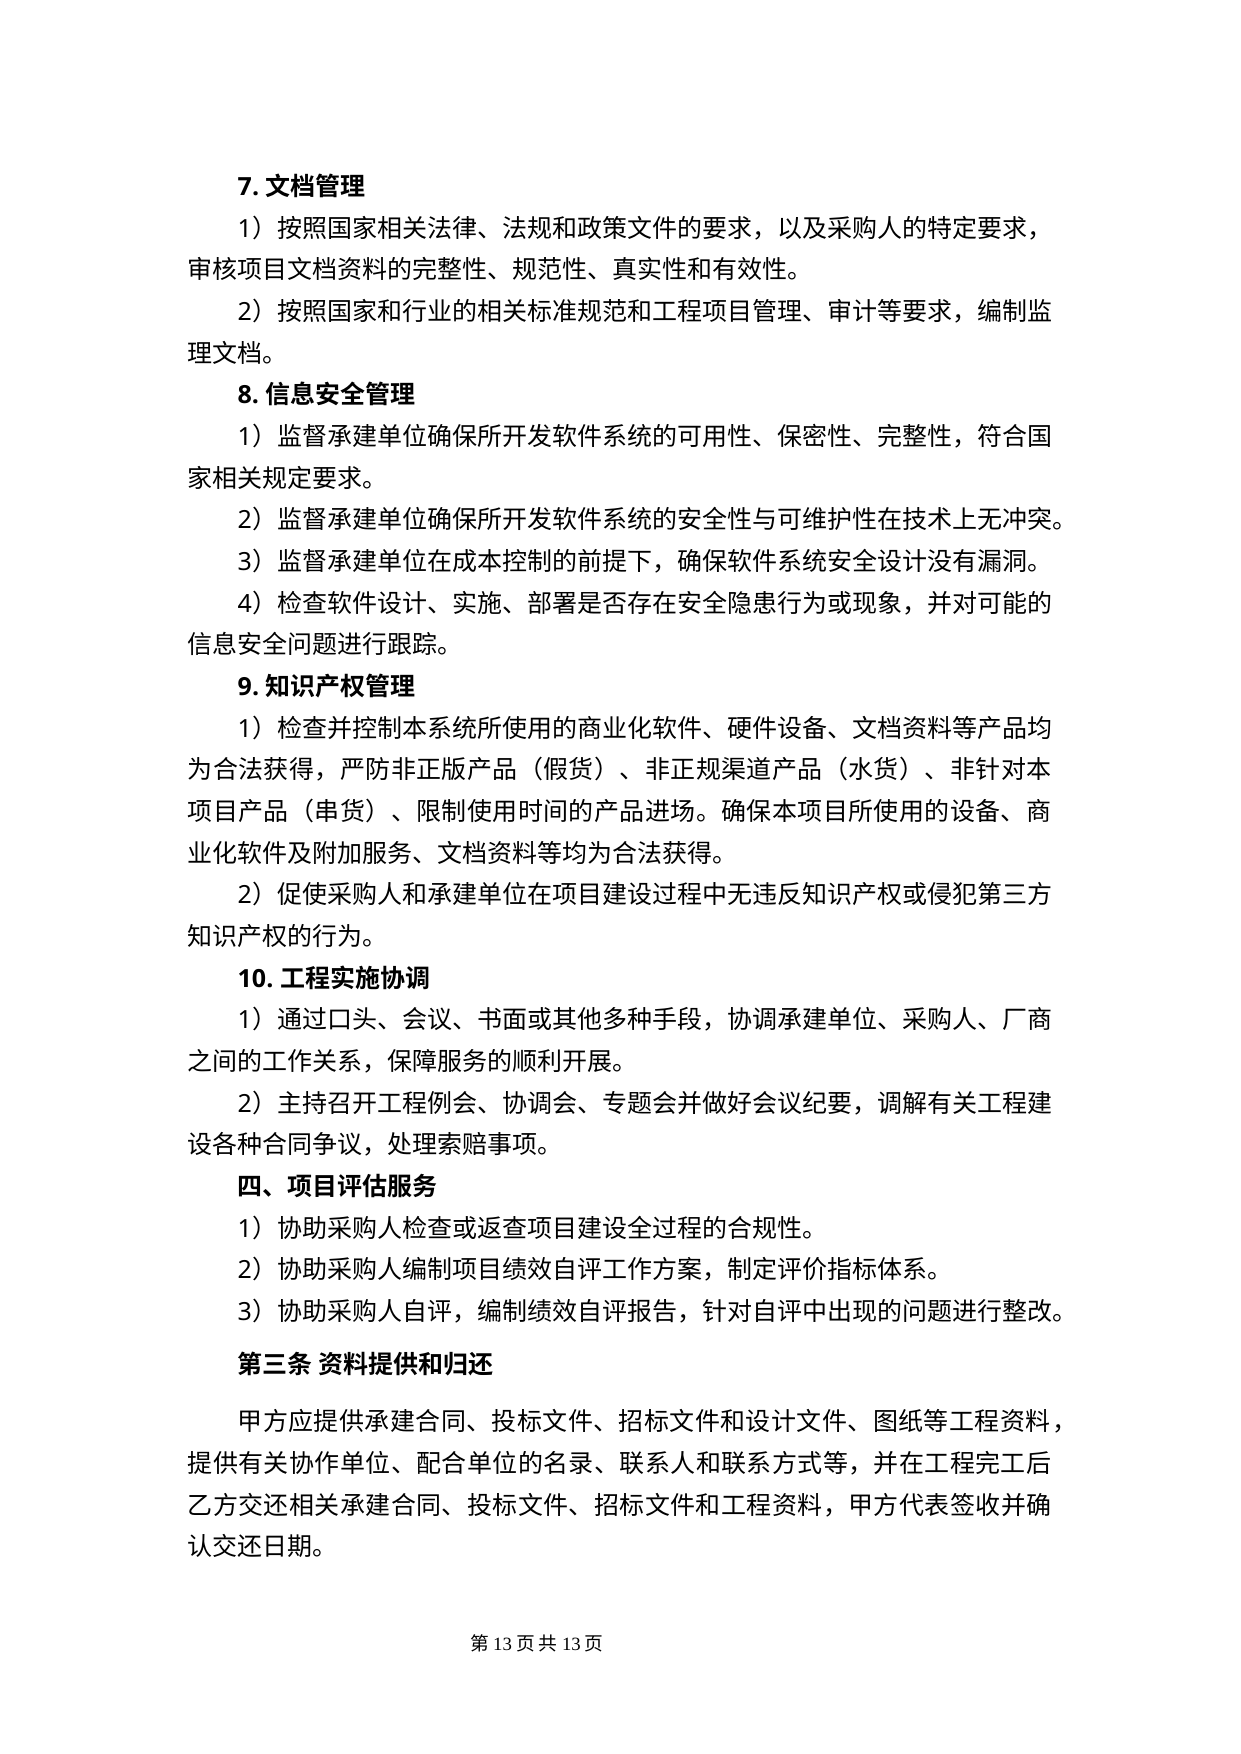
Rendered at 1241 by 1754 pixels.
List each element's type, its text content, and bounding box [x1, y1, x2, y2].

text 甲方应提供承建合同、投标文件、招标文件和设计文件、图纸等工程资料，提供有关协作单位、配合单位的名录、联系人和联系方式等，并在工程完工后乙方交还相关承建合同、投标文件、招标文件和工程资料，甲方代表签收并确认交还日期。 [187, 1397, 1053, 1564]
text 2）监督承建单位确保所开发软件系统的安全性与可维护性在技术上无冲突。 [187, 495, 1053, 537]
text 7. 文档管理 [187, 162, 1053, 204]
text 3）协助采购人自评，编制绩效自评报告，针对自评中出现的问题进行整改。 [187, 1287, 1053, 1329]
text 2）协助采购人编制项目绩效自评工作方案，制定评价指标体系。 [187, 1245, 1053, 1287]
text 1）监督承建单位确保所开发软件系统的可用性、保密性、完整性，符合国家相关规定要求。 [187, 412, 1053, 495]
text 1）检查并控制本系统所使用的商业化软件、硬件设备、文档资料等产品均为合法获得，严防非正版产品（假货）、非正规渠道产品（水货）、非针对本项目产品（串货）、限制使用时间的产品进场。确保本项目所使用的设备、商业化软件及附加服务、文档资料等均为合法获得。 [187, 704, 1053, 870]
text 8. 信息安全管理 [187, 370, 1053, 412]
text 2）主持召开工程例会、协调会、专题会并做好会议纪要，调解有关工程建设各种合同争议，处理索赔事项。 [187, 1079, 1053, 1162]
text 第三条 资料提供和归还 [187, 1345, 1053, 1381]
text 1）通过口头、会议、书面或其他多种手段，协调承建单位、采购人、厂商之间的工作关系，保障服务的顺利开展。 [187, 995, 1053, 1079]
text 3）监督承建单位在成本控制的前提下，确保软件系统安全设计没有漏洞。 [187, 537, 1053, 579]
text 2）促使采购人和承建单位在项目建设过程中无违反知识产权或侵犯第三方知识产权的行为。 [187, 870, 1053, 954]
text 9. 知识产权管理 [187, 662, 1053, 704]
text 四、项目评估服务 [187, 1162, 1053, 1204]
text 1）按照国家相关法律、法规和政策文件的要求，以及采购人的特定要求，审核项目文档资料的完整性、规范性、真实性和有效性。 [187, 204, 1053, 287]
text 10. 工程实施协调 [187, 954, 1053, 995]
text 4）检查软件设计、实施、部署是否存在安全隐患行为或现象，并对可能的信息安全问题进行跟踪。 [187, 579, 1053, 662]
text 1）协助采购人检查或返查项目建设全过程的合规性。 [187, 1204, 1053, 1245]
text 2）按照国家和行业的相关标准规范和工程项目管理、审计等要求，编制监理文档。 [187, 287, 1053, 370]
